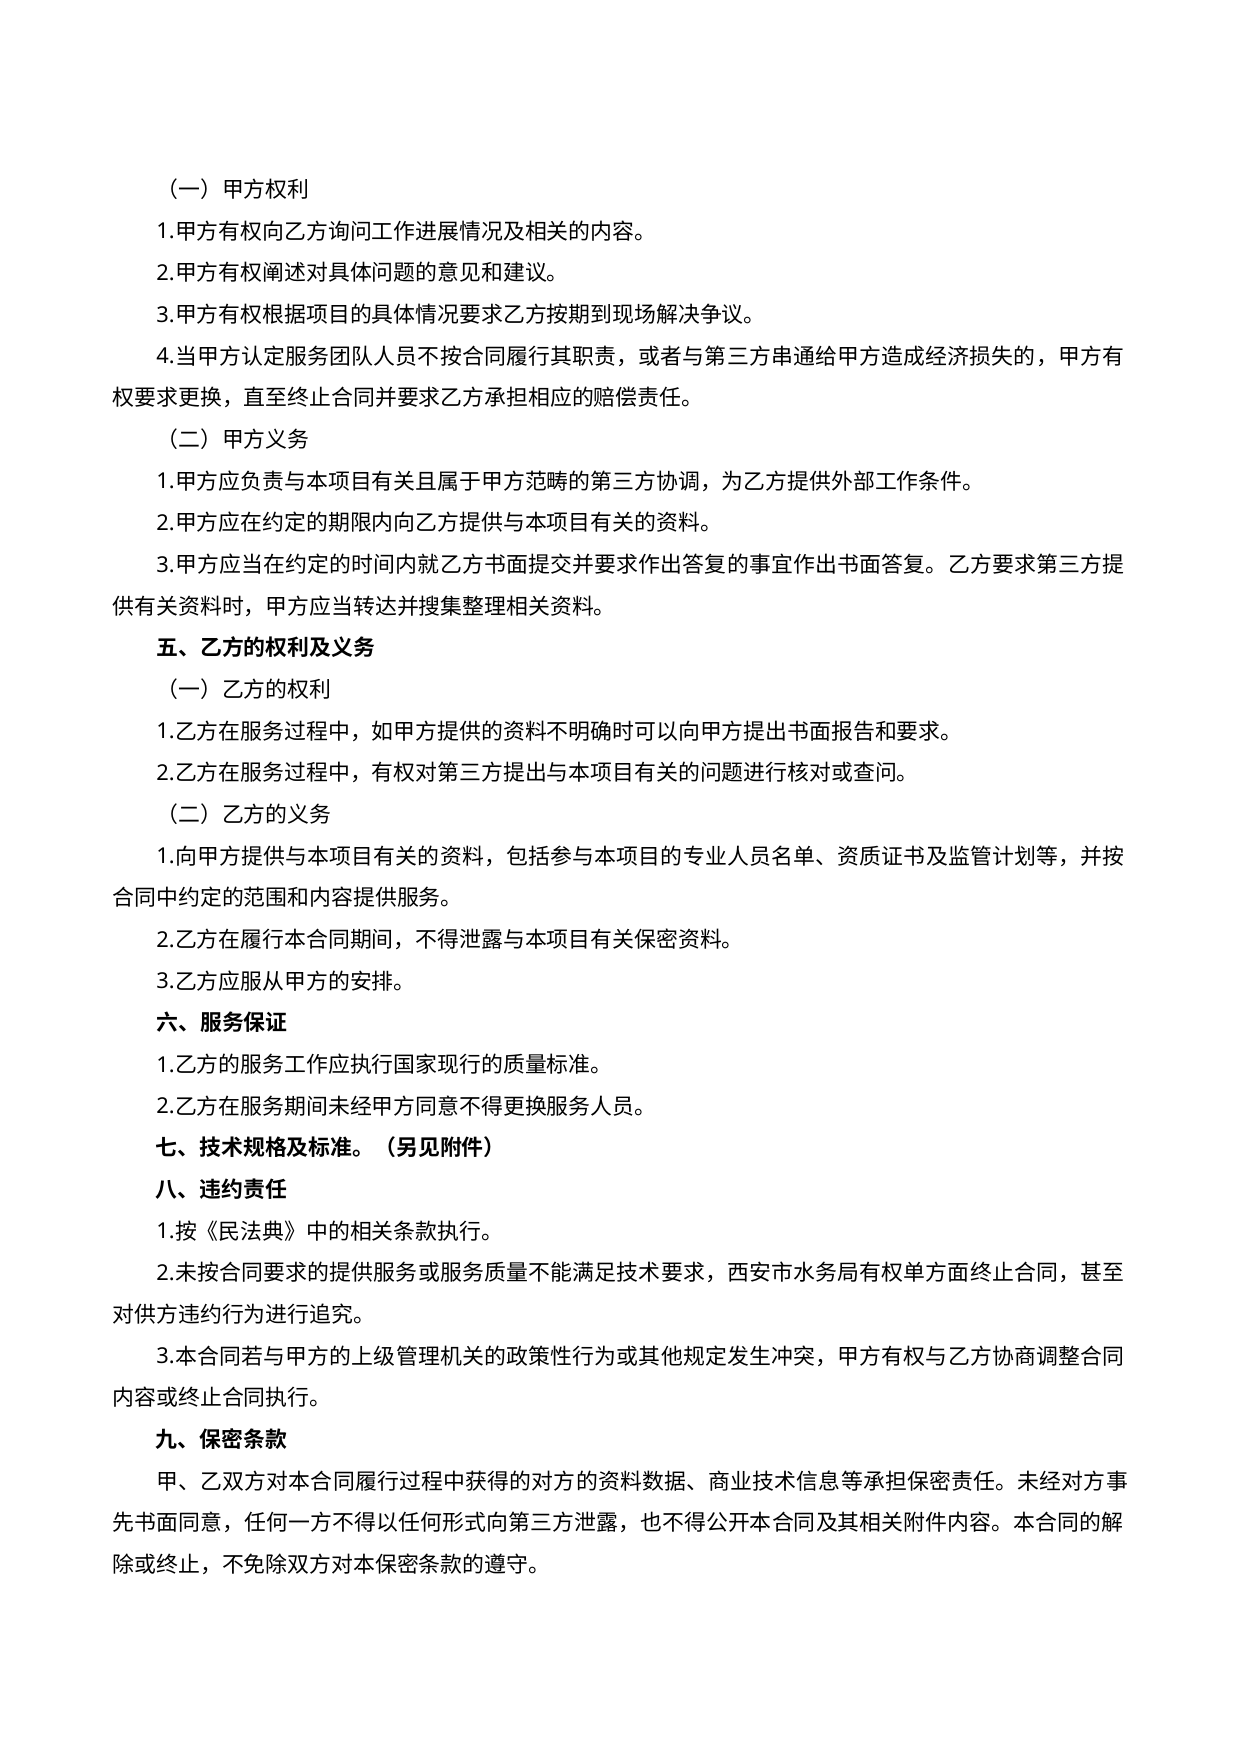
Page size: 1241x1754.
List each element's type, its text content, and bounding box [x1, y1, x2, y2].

text 3.甲方有权根据项目的具体情况要求乙方按期到现场解决争议。 [112, 287, 1128, 329]
text 2.甲方有权阐述对具体问题的意见和建议。 [112, 245, 1128, 287]
text 3.甲方应当在约定的时间内就乙方书面提交并要求作出答复的事宜作出书面答复。乙方要求第三方提供有关资料时，甲方应当转达并搜集整理相关资料。 [112, 537, 1128, 620]
text 1.乙方的服务工作应执行国家现行的质量标准。 [112, 1037, 1128, 1079]
text 七、技术规格及标准。（另见附件） [112, 1120, 1128, 1162]
text 2.乙方在服务期间未经甲方同意不得更换服务人员。 [112, 1079, 1128, 1120]
text 2.甲方应在约定的期限内向乙方提供与本项目有关的资料。 [112, 495, 1128, 537]
text 1.乙方在服务过程中，如甲方提供的资料不明确时可以向甲方提出书面报告和要求。 [112, 704, 1128, 745]
text 甲、乙双方对本合同履行过程中获得的对方的资料数据、商业技术信息等承担保密责任。未经对方事先书面同意，任何一方不得以任何形式向第三方泄露，也不得公开本合同及其相关附件内容。本合同的解除或终止，不免除双方对本保密条款的遵守。 [112, 1454, 1128, 1579]
text 1.甲方应负责与本项目有关且属于甲方范畴的第三方协调，为乙方提供外部工作条件。 [112, 454, 1128, 495]
text （二）乙方的义务 [112, 787, 1128, 829]
text 1.甲方有权向乙方询问工作进展情况及相关的内容。 [112, 204, 1128, 245]
text 1.按《民法典》中的相关条款执行。 [112, 1204, 1128, 1245]
text 九、保密条款 [112, 1412, 1128, 1454]
text 五、乙方的权利及义务 [112, 620, 1128, 662]
text （二）甲方义务 [112, 412, 1128, 454]
text 2.未按合同要求的提供服务或服务质量不能满足技术要求，西安市水务局有权单方面终止合同，甚至对供方违约行为进行追究。 [112, 1245, 1128, 1329]
text 4.当甲方认定服务团队人员不按合同履行其职责，或者与第三方串通给甲方造成经济损失的，甲方有权要求更换，直至终止合同并要求乙方承担相应的赔偿责任。 [112, 329, 1128, 412]
text 3.乙方应服从甲方的安排。 [112, 954, 1128, 995]
text 八、违约责任 [112, 1162, 1128, 1204]
text 2.乙方在服务过程中，有权对第三方提出与本项目有关的问题进行核对或查问。 [112, 745, 1128, 787]
text （一）甲方权利 [112, 162, 1128, 204]
text 六、服务保证 [112, 995, 1128, 1037]
text 2.乙方在履行本合同期间，不得泄露与本项目有关保密资料。 [112, 912, 1128, 954]
text 3.本合同若与甲方的上级管理机关的政策性行为或其他规定发生冲突，甲方有权与乙方协商调整合同内容或终止合同执行。 [112, 1329, 1128, 1412]
text （一）乙方的权利 [112, 662, 1128, 704]
text 1.向甲方提供与本项目有关的资料，包括参与本项目的专业人员名单、资质证书及监管计划等，并按合同中约定的范围和内容提供服务。 [112, 829, 1128, 912]
